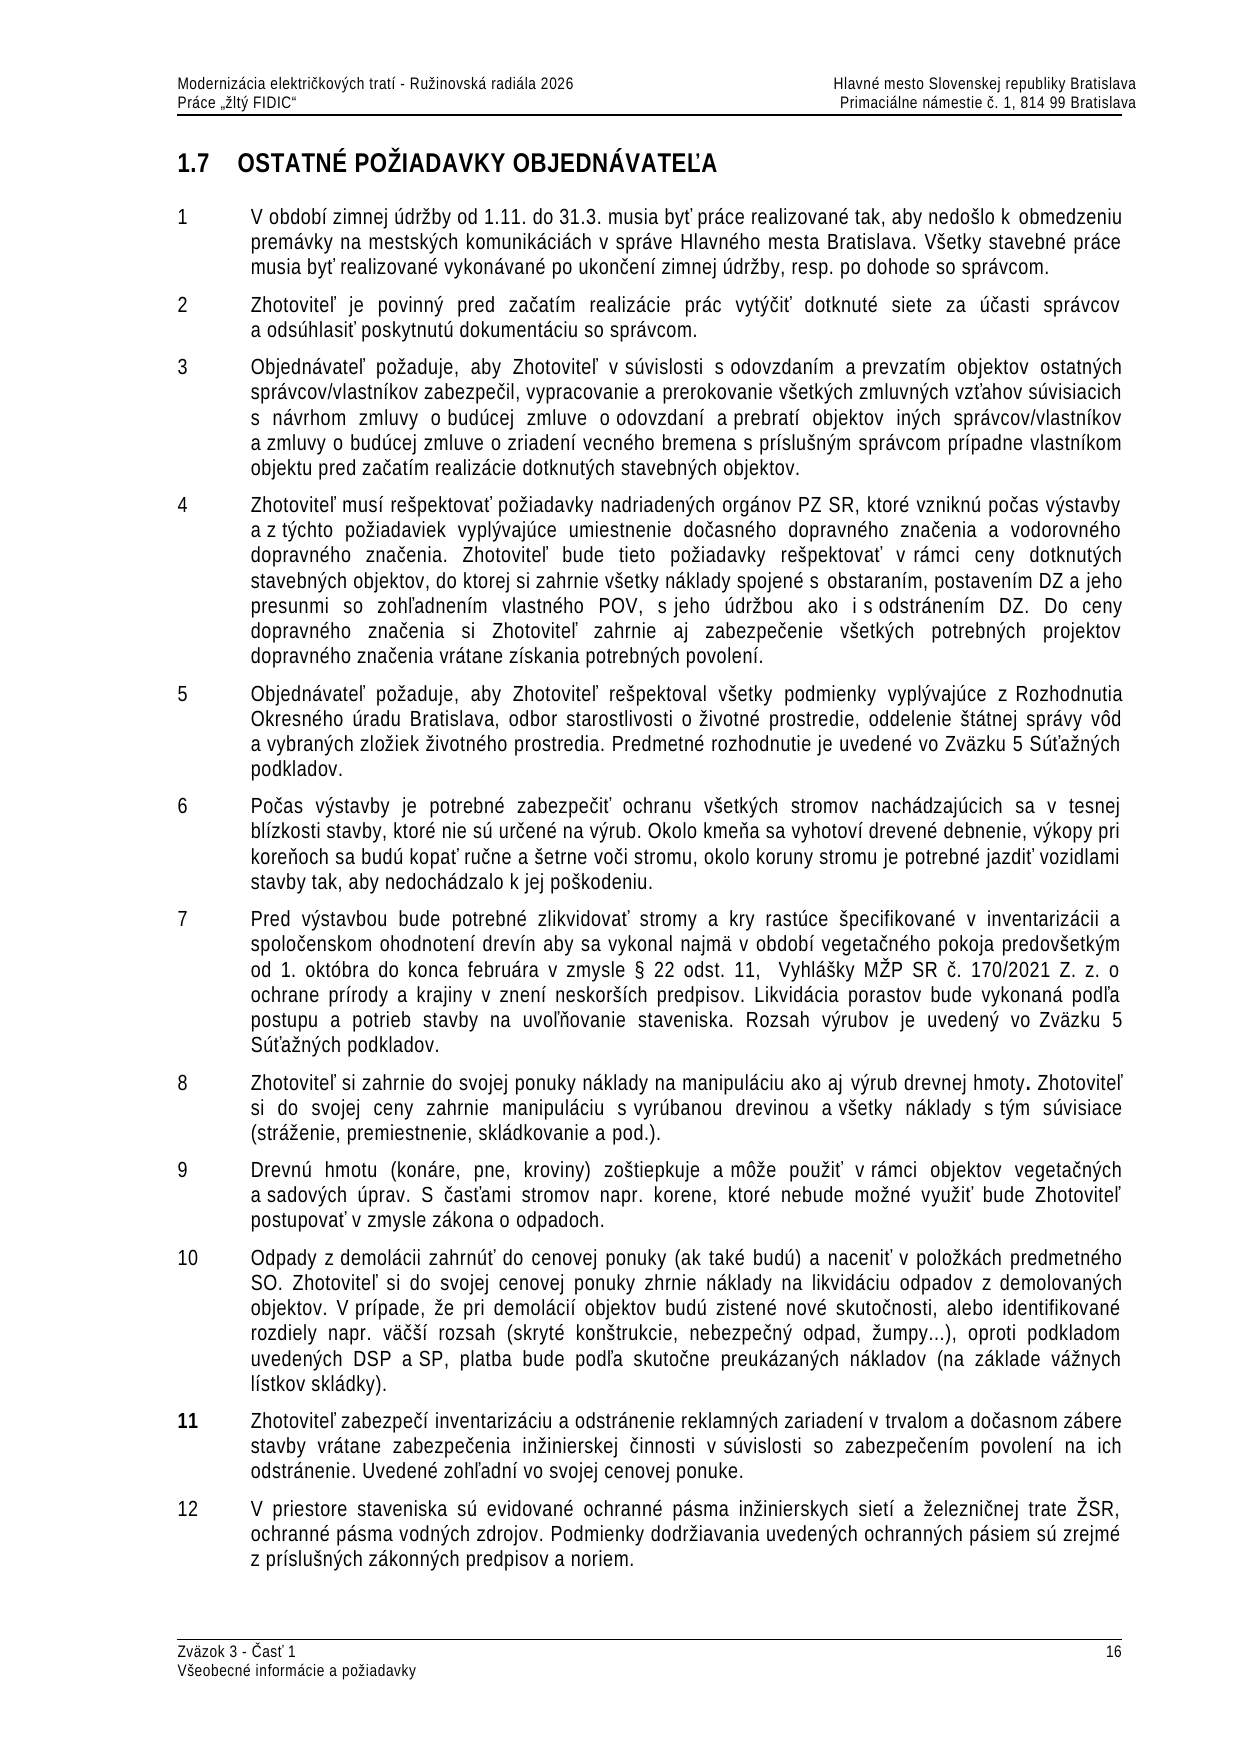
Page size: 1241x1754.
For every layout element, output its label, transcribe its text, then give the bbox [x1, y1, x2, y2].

list Zhotoviteľ je povinný pred začatím realizácie prác vytýčiť dotknuté siete za účasti správcov a odsúhlasiť poskytnutú dokumentáciu so správcom. [177, 291, 1122, 342]
list Drevnú hmotu (konáre, pne, kroviny) zoštiepkuje a môže použiť v rámci objektov vegetačných a sadových úprav. S časťami stromov napr. korene, ktoré nebude možné využiť bude Zhotoviteľ postupovať v zmysle zákona o odpadoch. [177, 1157, 1122, 1232]
list V období zimnej údržby od 1.11. do 31.3. musia byť práce realizované tak, aby nedošlo k obmedzeniu premávky na mestských komunikáciách v správe Hlavného mesta Bratislava. Všetky stavebné práce musia byť realizované vykonávané po ukončení zimnej údržby, resp. po dohode so správcom. [177, 204, 1122, 279]
subtitle Ostatné požiadavky objednávateľa [177, 148, 1122, 179]
list Zhotoviteľ musí rešpektovať požiadavky nadriadených orgánov PZ SR, ktoré vzniknú počas výstavby a z týchto požiadaviek vyplývajúce umiestnenie dočasného dopravného značenia a vodorovného dopravného značenia. Zhotoviteľ bude tieto požiadavky rešpektovať v rámci ceny dotknutých stavebných objektov, do ktorej si zahrnie všetky náklady spojené s obstaraním, postavením DZ a jeho presunmi so zohľadnením vlastného POV, s jeho údržbou ako i s odstránením DZ. Do ceny dopravného značenia si Zhotoviteľ zahrnie aj zabezpečenie všetkých potrebných projektov dopravného značenia vrátane získania potrebných povolení. [177, 492, 1122, 668]
list V priestore staveniska sú evidované ochranné pásma inžinierskych sietí a železničnej trate ŽSR, ochranné pásma vodných zdrojov. Podmienky dodržiavania uvedených ochranných pásiem sú zrejmé z príslušných zákonných predpisov a noriem. [177, 1496, 1122, 1571]
list Zhotoviteľ zabezpečí inventarizáciu a odstránenie reklamných zariadení v trvalom a dočasnom zábere stavby vrátane zabezpečenia inžinierskej činnosti v súvislosti so zabezpečením povolení na ich odstránenie. Uvedené zohľadní vo svojej cenovej ponuke. [177, 1408, 1122, 1483]
list Pred výstavbou bude potrebné zlikvidovať stromy a kry rastúce špecifikované v inventarizácii a spoločenskom ohodnotení drevín aby sa vykonal najmä v období vegetačného pokoja predovšetkým od 1. októbra do konca februára v zmysle § 22 odst. 11, Vyhlášky MŽP SR č. 170/2021 Z. z. o ochrane prírody a krajiny v znení neskorších predpisov. Likvidácia porastov bude vykonaná podľa postupu a potrieb stavby na uvoľňovanie staveniska. Rozsah výrubov je uvedený vo Zväzku 5 Súťažných podkladov. [177, 906, 1122, 1057]
list Zhotoviteľ si zahrnie do svojej ponuky náklady na manipuláciu ako aj výrub drevnej hmoty. Zhotoviteľ si do svojej ceny zahrnie manipuláciu s vyrúbanou drevinou a všetky náklady s tým súvisiace (stráženie, premiestnenie, skládkovanie a pod.). [177, 1069, 1122, 1145]
list Odpady z demolácii zahrnúť do cenovej ponuky (ak také budú) a naceniť v položkách predmetného SO. Zhotoviteľ si do svojej cenovej ponuky zhrnie náklady na likvidáciu odpadov z demolovaných objektov. V prípade, že pri demolácií objektov budú zistené nové skutočnosti, alebo identifikované rozdiely napr. väčší rozsah (skryté konštrukcie, nebezpečný odpad, žumpy...), oproti podkladom uvedených DSP a SP, platba bude podľa skutočne preukázaných nákladov (na základe vážnych lístkov skládky). [177, 1245, 1122, 1396]
list Objednávateľ požaduje, aby Zhotoviteľ rešpektoval všetky podmienky vyplývajúce z Rozhodnutia Okresného úradu Bratislava, odbor starostlivosti o životné prostredie, oddelenie štátnej správy vôd a vybraných zložiek životného prostredia. Predmetné rozhodnutie je uvedené vo Zväzku 5 Súťažných podkladov. [177, 680, 1122, 781]
list Objednávateľ požaduje, aby Zhotoviteľ v súvislosti s odovzdaním a prevzatím objektov ostatných správcov/vlastníkov zabezpečil, vypracovanie a prerokovanie všetkých zmluvných vzťahov súvisiacich s návrhom zmluvy o budúcej zmluve o odovzdaní a prebratí objektov iných správcov/vlastníkov a zmluvy o budúcej zmluve o zriadení vecného bremena s príslušným správcom prípadne vlastníkom objektu pred začatím realizácie dotknutých stavebných objektov. [177, 354, 1122, 480]
list Počas výstavby je potrebné zabezpečiť ochranu všetkých stromov nachádzajúcich sa v tesnej blízkosti stavby, ktoré nie sú určené na výrub. Okolo kmeňa sa vyhotoví drevené debnenie, výkopy pri koreňoch sa budú kopať ručne a šetrne voči stromu, okolo koruny stromu je potrebné jazdiť vozidlami stavby tak, aby nedochádzalo k jej poškodeniu. [177, 793, 1122, 894]
